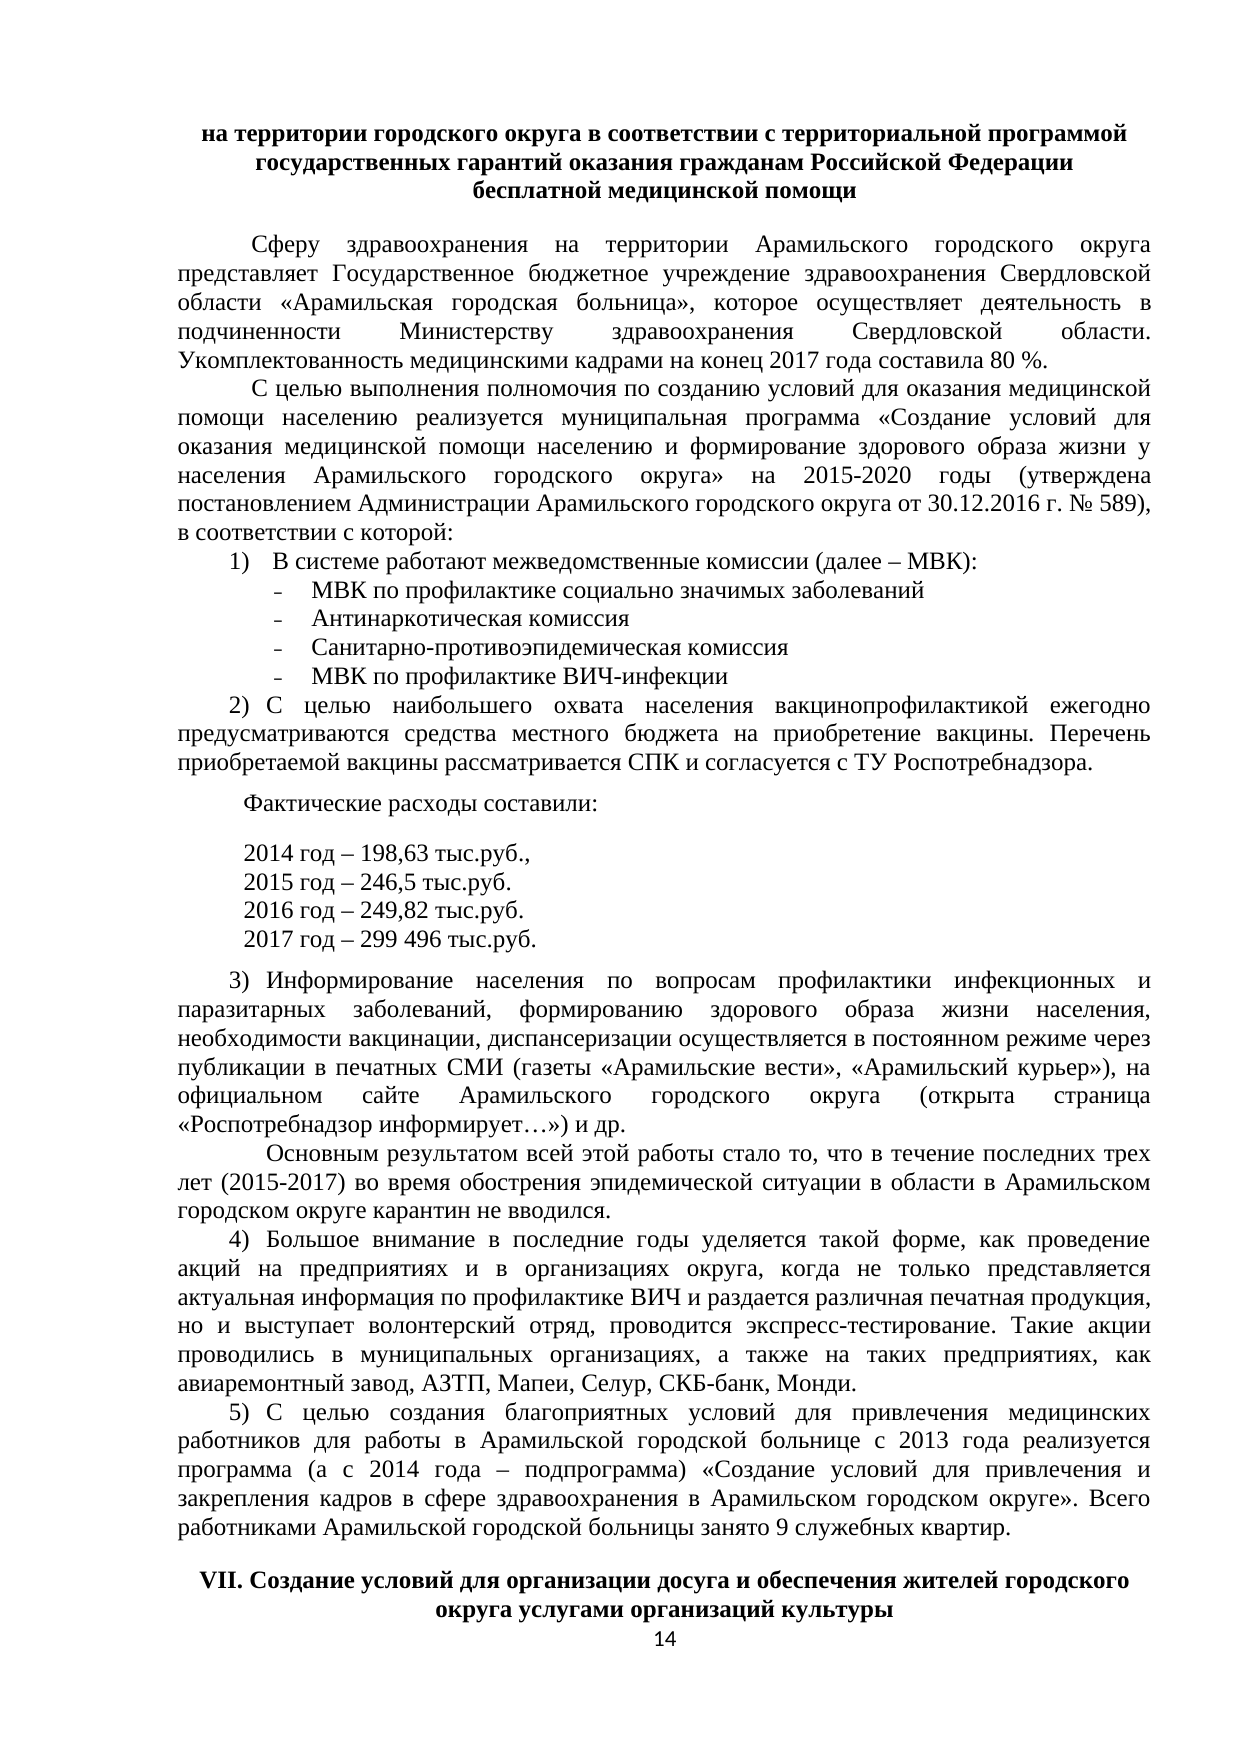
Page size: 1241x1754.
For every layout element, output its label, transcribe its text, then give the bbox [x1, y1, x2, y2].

list МВК по профилактике социально значимых заболеваний [274, 575, 1152, 603]
list МВК по профилактике ВИЧ-инфекции [274, 661, 1152, 690]
list С целью создания благоприятных условий для привлечения медицинских работников для работы в Арамильской городской больнице с 2013 года реализуется программа (а с 2014 года – подпрограмма) «Создание условий для привлечения и закрепления кадров в сфере здравоохранения в Арамильском городском округе». Всего работниками Арамильской городской больницы занято 9 служебных квартир. [177, 1397, 1152, 1541]
list Антинаркотическая комиссия [274, 603, 1152, 632]
list Информирование населения по вопросам профилактики инфекционных и паразитарных заболеваний, формированию здорового образа жизни населения, необходимости вакцинации, диспансеризации осуществляется в постоянном режиме через публикации в печатных СМИ (газеты «Арамильские вести», «Арамильский курьер»), на официальном сайте Арамильского городского округа (открыта страница «Роспотребнадзор информирует…») и др. [177, 966, 1152, 1138]
text 2014 год – 198,63 тыс.руб., [243, 838, 1152, 867]
text VII. Создание условий для организации досуга и обеспечения жителей городского округа услугами организаций культуры [177, 1566, 1152, 1623]
text Основным результатом всей этой работы стало то, что в течение последних трех лет (2015-2017) во время обострения эпидемической ситуации в области в Арамильском городском округе карантин не вводился. [177, 1138, 1152, 1224]
text 2015 год – 246,5 тыс.руб. [243, 867, 1152, 896]
text на территории городского округа в соответствии с территориальной программой государственных гарантий оказания гражданам Российской Федерации [177, 118, 1152, 176]
text С целью выполнения полномочия по созданию условий для оказания медицинской помощи населению реализуется муниципальная программа «Создание условий для оказания медицинской помощи населению и формирование здорового образа жизни у населения Арамильского городского округа» на 2015-2020 годы (утверждена постановлением Администрации Арамильского городского округа от 30.12.2016 г. № 589), в соответствии с которой: [177, 373, 1152, 546]
text Сферу здравоохранения на территории Арамильского городского округа представляет Государственное бюджетное учреждение здравоохранения Свердловской области «Арамильская городская больница», которое осуществляет деятельность в подчиненности Министерству здравоохранения Свердловской области. Укомплектованность медицинскими кадрами на конец 2017 года составила 80 %. [177, 229, 1152, 373]
text Фактические расходы составили: [243, 788, 1152, 817]
text бесплатной медицинской помощи [177, 176, 1152, 204]
text 2016 год – 249,82 тыс.руб. [243, 896, 1152, 924]
list В системе работают межведомственные комиссии (далее – МВК): [177, 546, 1152, 575]
text 2017 год – 299 496 тыс.руб. [243, 924, 1152, 953]
list Большое внимание в последние годы уделяется такой форме, как проведение акций на предприятиях и в организациях округа, когда не только представляется актуальная информация по профилактике ВИЧ и раздается различная печатная продукция, но и выступает волонтерский отряд, проводится экспресс-тестирование. Такие акции проводились в муниципальных организациях, а также на таких предприятиях, как авиаремонтный завод, АЗТП, Мапеи, Селур, СКБ-банк, Монди. [177, 1224, 1152, 1397]
list Санитарно-противоэпидемическая комиссия [274, 632, 1152, 661]
list С целью наибольшего охвата населения вакцинопрофилактикой ежегодно предусматриваются средства местного бюджета на приобретение вакцины. Перечень приобретаемой вакцины рассматривается СПК и согласуется с ТУ Роспотребнадзора. [177, 690, 1152, 776]
